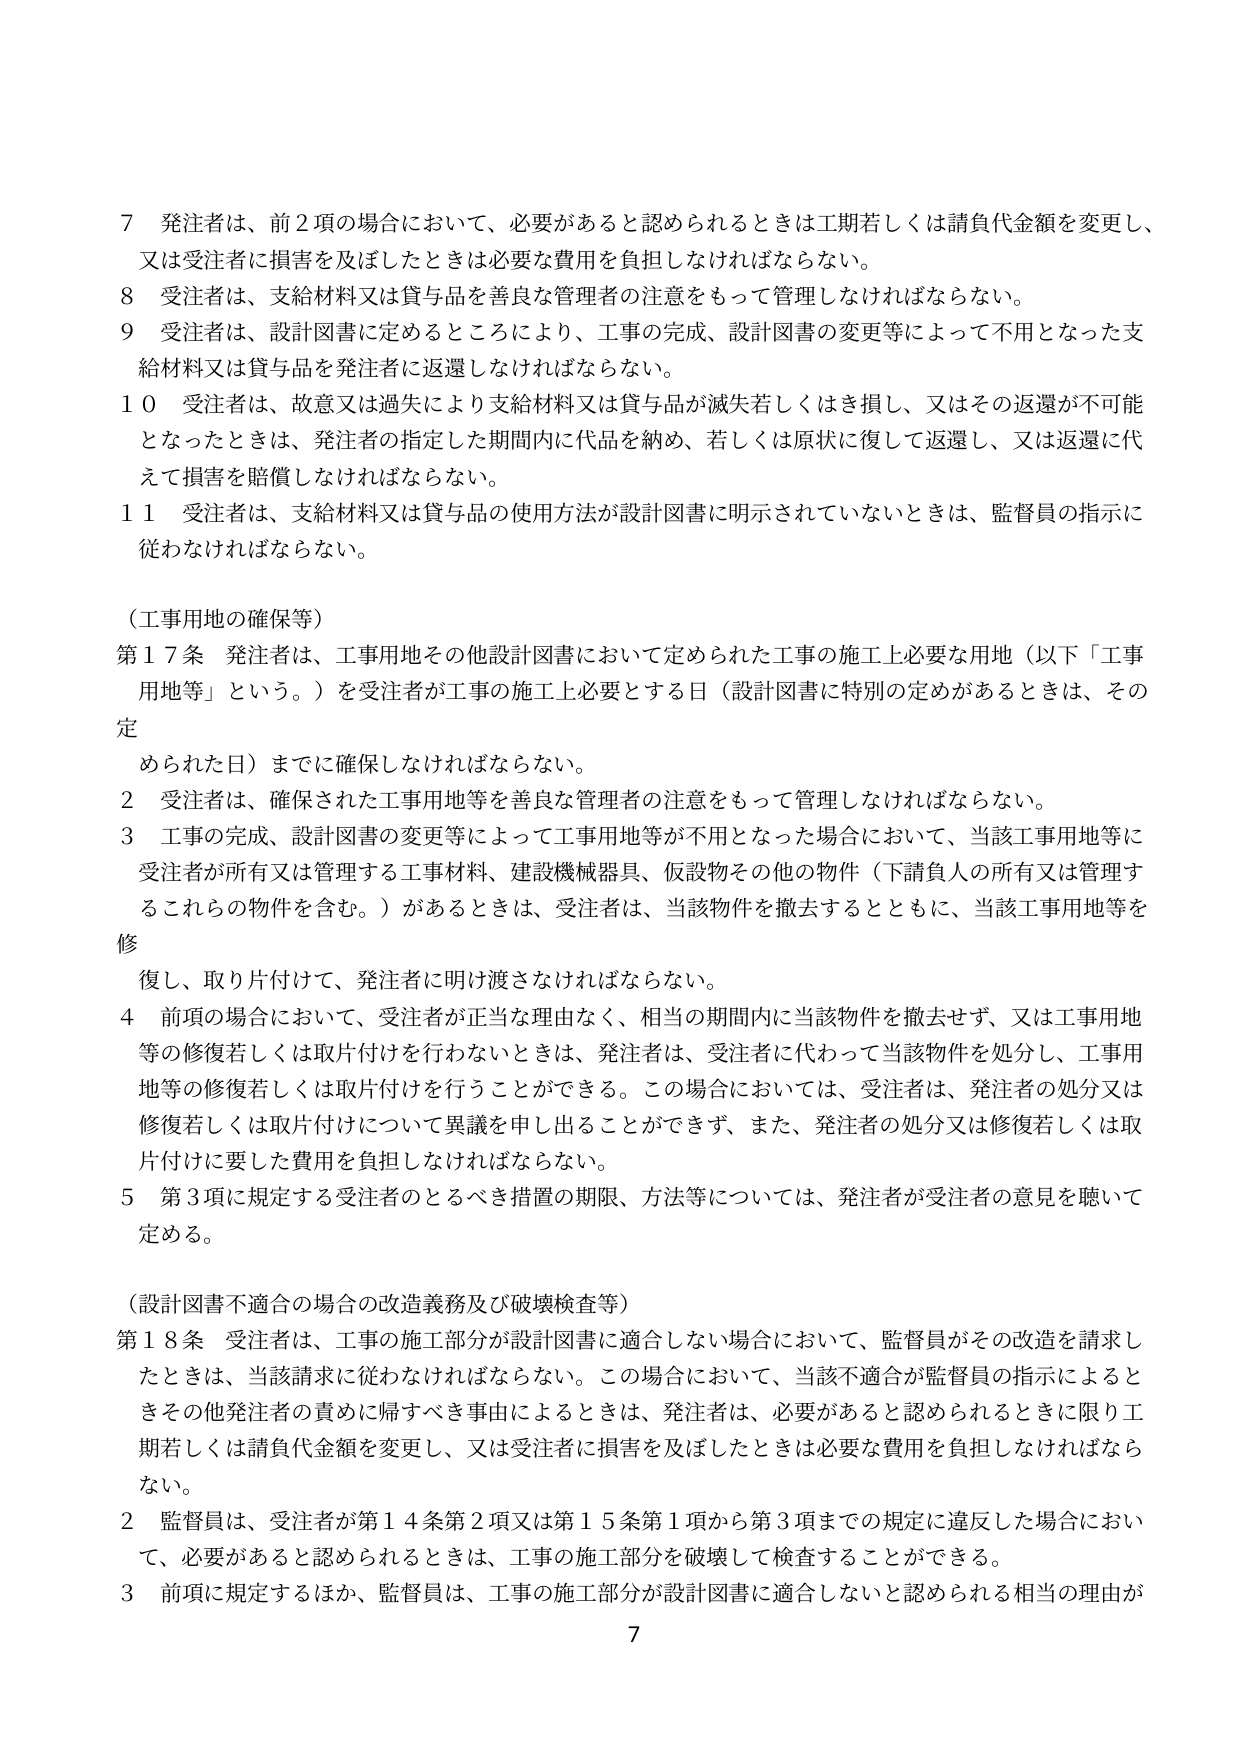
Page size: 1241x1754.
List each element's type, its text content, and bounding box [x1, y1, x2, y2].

text められた日）までに確保しなければならない。 [116, 747, 1152, 778]
text ５ 第３項に規定する受注者のとるべき措置の期限、方法等については、発注者が受注者の意見を聴いて [116, 1181, 1152, 1212]
text １１ 受注者は、支給材料又は貸与品の使用方法が設計図書に明示されていないときは、監督員の指示に [116, 496, 1152, 527]
text 受注者が所有又は管理する工事材料、建設機械器具、仮設物その他の物件（下請負人の所有又は管理す [116, 855, 1152, 887]
text 給材料又は貸与品を発注者に返還しなければならない。 [116, 351, 1152, 383]
text 復し、取り片付けて、発注者に明け渡さなければならない。 [116, 964, 1152, 995]
text 従わなければならない。 [116, 532, 1152, 563]
text ８ 受注者は、支給材料又は貸与品を善良な管理者の注意をもって管理しなければならない。 [116, 279, 1152, 310]
text 第１７条 発注者は、工事用地その他設計図書において定められた工事の施工上必要な用地（以下「工事 [116, 638, 1152, 670]
text 用地等」という。）を受注者が工事の施工上必要とする日（設計図書に特別の定めがあるときは、その定 [116, 674, 1152, 742]
text たときは、当該請求に従わなければならない。この場合において、当該不適合が監督員の指示によると [116, 1359, 1152, 1391]
text ３ 前項に規定するほか、監督員は、工事の施工部分が設計図書に適合しないと認められる相当の理由が [116, 1576, 1152, 1608]
text ３ 工事の完成、設計図書の変更等によって工事用地等が不用となった場合において、当該工事用地等に [116, 819, 1152, 851]
text 片付けに要した費用を負担しなければならない。 [116, 1144, 1152, 1176]
text るこれらの物件を含む。）があるときは、受注者は、当該物件を撤去するとともに、当該工事用地等を修 [116, 891, 1152, 959]
text 修復若しくは取片付けについて異議を申し出ることができず、また、発注者の処分又は修復若しくは取 [116, 1108, 1152, 1140]
text ９ 受注者は、設計図書に定めるところにより、工事の完成、設計図書の変更等によって不用となった支 [116, 315, 1152, 347]
text となったときは、発注者の指定した期間内に代品を納め、若しくは原状に復して返還し、又は返還に代 [116, 423, 1152, 455]
text 期若しくは請負代金額を変更し、又は受注者に損害を及ぼしたときは必要な費用を負担しなければなら [116, 1432, 1152, 1463]
text 第１８条 受注者は、工事の施工部分が設計図書に適合しない場合において、監督員がその改造を請求し [116, 1323, 1152, 1355]
text きその他発注者の責めに帰すべき事由によるときは、発注者は、必要があると認められるときに限り工 [116, 1396, 1152, 1427]
text 等の修復若しくは取片付けを行わないときは、発注者は、受注者に代わって当該物件を処分し、工事用 [116, 1036, 1152, 1067]
text えて損害を賠償しなければならない。 [116, 460, 1152, 491]
text 地等の修復若しくは取片付けを行うことができる。この場合においては、受注者は、発注者の処分又は [116, 1072, 1152, 1104]
text ４ 前項の場合において、受注者が正当な理由なく、相当の期間内に当該物件を撤去せず、又は工事用地 [116, 1000, 1152, 1031]
text 又は受注者に損害を及ぼしたときは必要な費用を負担しなければならない。 [116, 243, 1152, 274]
text （設計図書不適合の場合の改造義務及び破壊検査等） [116, 1287, 1152, 1318]
text ２ 受注者は、確保された工事用地等を善良な管理者の注意をもって管理しなければならない。 [116, 783, 1152, 814]
text ２ 監督員は、受注者が第１４条第２項又は第１５条第１項から第３項までの規定に違反した場合におい [116, 1504, 1152, 1535]
text （工事用地の確保等） [116, 602, 1152, 634]
text 定める。 [116, 1217, 1152, 1248]
text １０ 受注者は、故意又は過失により支給材料又は貸与品が滅失若しくはき損し、又はその返還が不可能 [116, 387, 1152, 419]
text ７ 発注者は、前２項の場合において、必要があると認められるときは工期若しくは請負代金額を変更し、 [116, 207, 1152, 238]
text ない。 [116, 1468, 1152, 1499]
text て、必要があると認められるときは、工事の施工部分を破壊して検査することができる。 [116, 1540, 1152, 1572]
